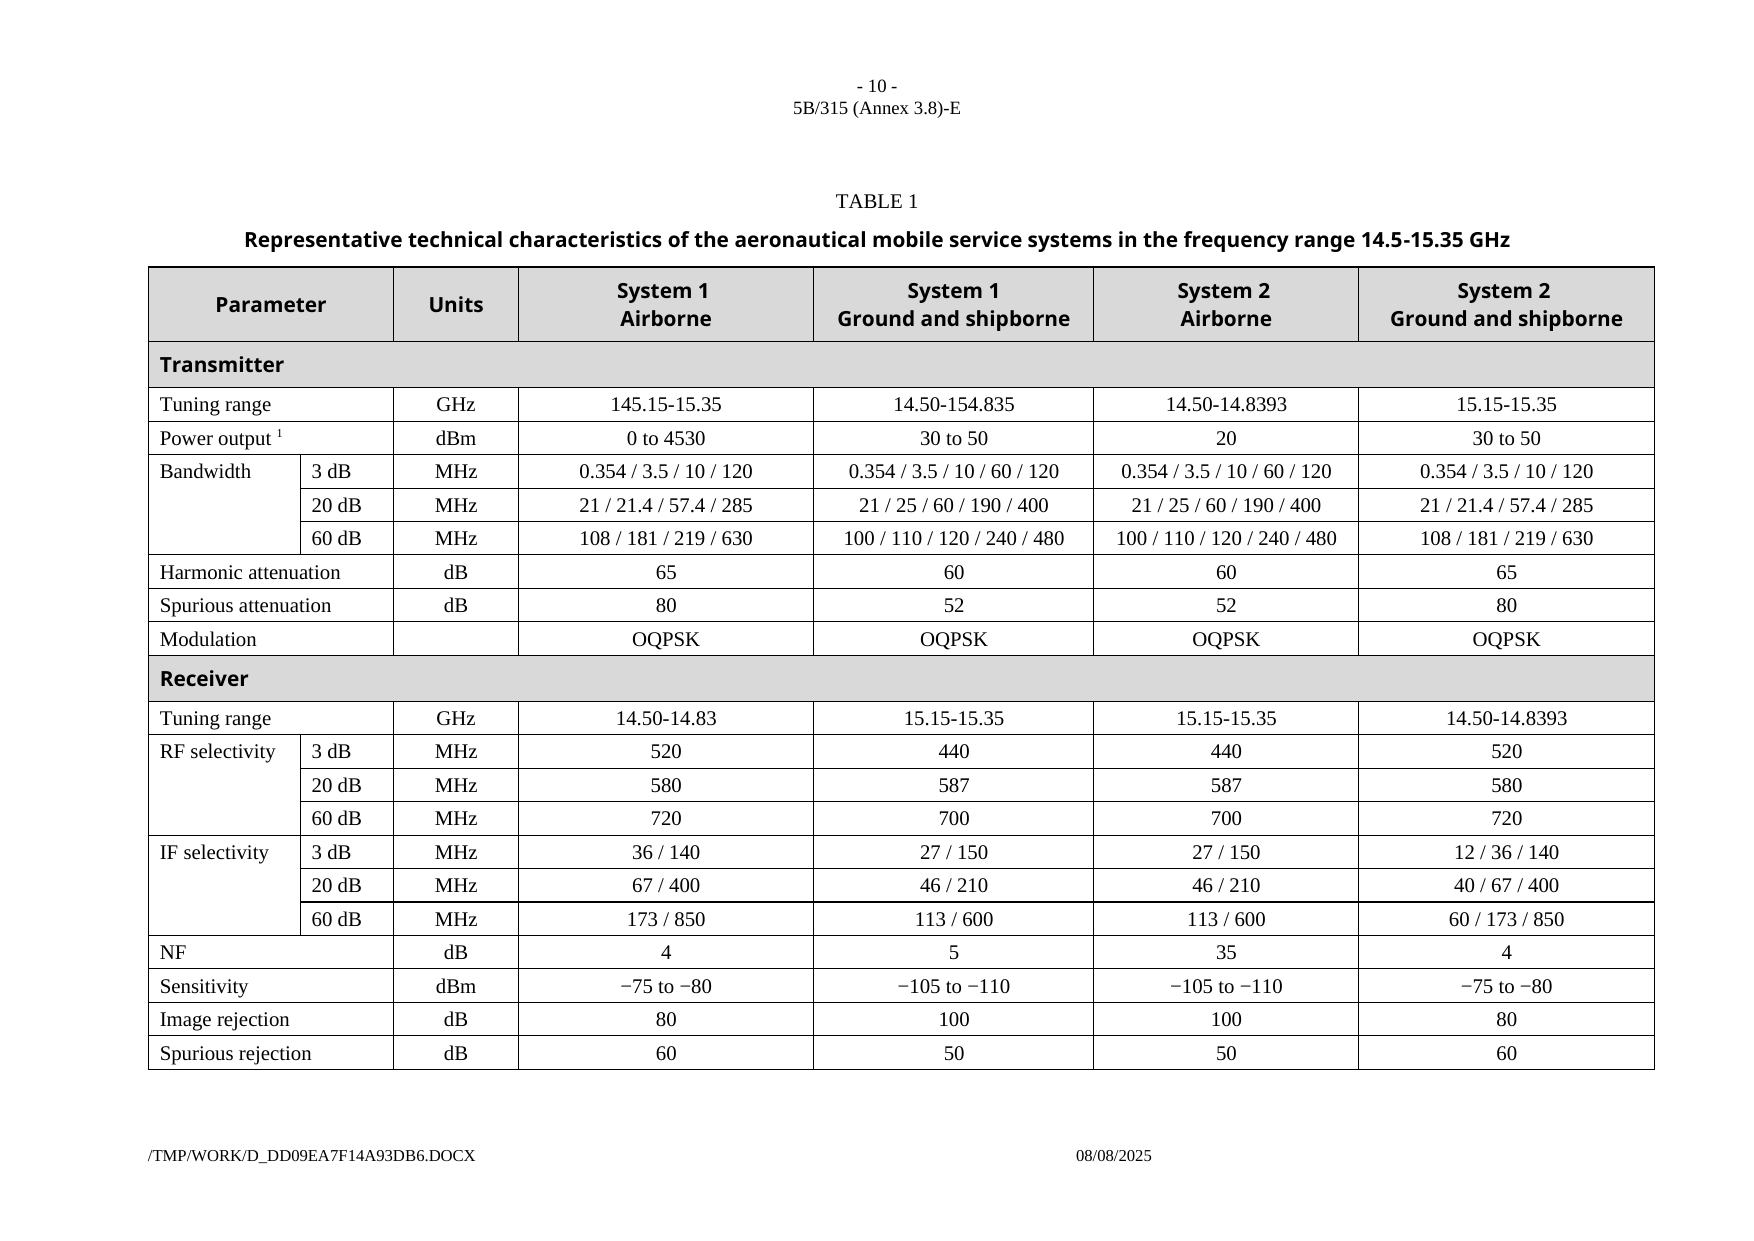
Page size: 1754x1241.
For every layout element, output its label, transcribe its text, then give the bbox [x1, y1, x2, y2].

table_cell 50 [814, 1036, 1093, 1069]
table_cell 60 dB [301, 903, 393, 935]
table_cell 0.354 / 3.5 / 10 / 120 [1359, 455, 1654, 487]
table_cell 113 / 600 [1094, 903, 1358, 935]
table_cell dB [394, 1036, 518, 1069]
table_cell 80 [1359, 1003, 1654, 1035]
table_cell Sensitivity [149, 969, 393, 1002]
table_cell 21 / 25 / 60 / 190 / 400 [1094, 489, 1358, 521]
table_cell 15.15-15.35 [1359, 388, 1654, 421]
table_cell MHz [394, 802, 518, 834]
table_cell MHz [394, 735, 518, 768]
table_cell 15.15-15.35 [814, 702, 1093, 734]
table_cell 173 / 850 [519, 903, 813, 935]
table_cell OQPSK [519, 622, 813, 655]
table_cell −75 to −80 [1359, 969, 1654, 1002]
table_cell Spurious attenuation [149, 589, 393, 621]
table_cell RF selectivity [149, 735, 300, 834]
table_cell 67 / 400 [519, 869, 813, 901]
table_cell dB [394, 555, 518, 588]
table_cell 1.5-15.35 [519, 388, 813, 421]
table_cell 60 [1094, 555, 1358, 588]
table_cell 20 [1094, 422, 1358, 454]
table_cell 4 [519, 936, 813, 968]
table_cell GHz [394, 702, 518, 734]
table_cell [394, 622, 518, 655]
table_cell Tuning range [149, 388, 393, 421]
table_cell 65 [1359, 555, 1654, 588]
table_cell MHz [394, 869, 518, 901]
table_cell 65 [519, 555, 813, 588]
table_header System 1 Ground [814, 268, 1093, 341]
table_cell 0.354 / 3.5 / 10 / 60 / 120 [814, 455, 1093, 487]
table_cell 720 [1359, 802, 1654, 834]
table_cell 108 / 181 / 219 / 630 [519, 522, 813, 554]
table_cell 3 dB [301, 836, 393, 868]
table_cell 20 dB [301, 869, 393, 901]
table_cell 60 [1359, 1036, 1654, 1069]
table_cell −105 to −110 [1094, 969, 1358, 1002]
title Representative technical characteristics of the aeronautical mobile service systems in the frequency range 14.5-15.35 GHz [148, 226, 1606, 254]
table_cell 0 to [519, 422, 813, 454]
table_cell MHz [394, 836, 518, 868]
table_cell 20 dB [301, 489, 393, 521]
table_cell 580 [1359, 769, 1654, 801]
table_cell 60 dB [301, 522, 393, 554]
table_cell MHz [394, 903, 518, 935]
table_cell 21 / 25 / 60 / 190 / 400 [814, 489, 1093, 521]
table_cell 173 / 850 [1359, 903, 1654, 935]
table_cell 3 dB [301, 455, 393, 487]
table_cell 0.354 / 3.5 / 10 / 120 [519, 455, 813, 487]
table_cell MHz [394, 455, 518, 487]
table_cell Spurious rejection [149, 1036, 393, 1069]
table_header Parameter [149, 268, 393, 341]
table_header System 2 Ground [1359, 268, 1654, 341]
table_cell 20 dB [301, 769, 393, 801]
table_cell OQPSK [1094, 622, 1358, 655]
table_cell MHz [394, 489, 518, 521]
table_cell 52 [1094, 589, 1358, 621]
table_cell 60 [519, 1036, 813, 1069]
table_cell IF selectivity [149, 836, 300, 935]
table_cell 700 [1094, 802, 1358, 834]
table_cell 520 [1359, 735, 1654, 768]
table_cell 52 [814, 589, 1093, 621]
table_cell 440 [1094, 735, 1358, 768]
table_cell 30 to 50 [1359, 422, 1654, 454]
table_header System 1 Airborne [519, 268, 813, 341]
table_cell 14.50-1.3 [814, 388, 1093, 421]
table_header Units [394, 268, 518, 341]
table_cell 27 / 150 [1094, 836, 1358, 868]
table_cell Image rejection [149, 1003, 393, 1035]
table_cell 100 / 110 / 120 / 240 / 480 [814, 522, 1093, 554]
table_cell 21 / 21.4 / 57.4 / 285 [1359, 489, 1654, 521]
table_cell 14.50-14. [1359, 702, 1654, 734]
table_cell 4 [1359, 936, 1654, 968]
table_cell 100 [814, 1003, 1093, 1035]
table_cell 580 [519, 769, 813, 801]
table_cell Modulation [149, 622, 393, 655]
table_cell 30 to 50 [814, 422, 1093, 454]
table_cell 21 / 21.4 / 57.4 / 285 [519, 489, 813, 521]
table_cell MHz [394, 522, 518, 554]
table_cell 36 / 140 [519, 836, 813, 868]
table_cell 5 [814, 936, 1093, 968]
table_cell Harmonic attenuation [149, 555, 393, 588]
table_cell 0.354 / 3.5 / 10 / 60 / 120 [1094, 455, 1358, 487]
table_cell 15.15-15.35 [1094, 702, 1358, 734]
table_cell NF [149, 936, 393, 968]
table_cell Transmitter [149, 342, 1654, 387]
table_cell dB [394, 936, 518, 968]
table_cell 80 [519, 589, 813, 621]
table_cell 46 / 210 [814, 869, 1093, 901]
table_cell 80 [1359, 589, 1654, 621]
table_cell 108 / 181 / 219 / 630 [1359, 522, 1654, 554]
table_cell Power output 1 [149, 422, 393, 454]
table_cell MHz [394, 769, 518, 801]
table_cell −105 to −110 [814, 969, 1093, 1002]
table_cell 113 / 600 [814, 903, 1093, 935]
table_cell dB [394, 589, 518, 621]
table_cell dB [394, 1003, 518, 1035]
table_cell dBm [394, 422, 518, 454]
table_cell 520 [519, 735, 813, 768]
table_cell [1094, 936, 1358, 968]
table_cell 720 [519, 802, 813, 834]
table_cell 14.50-14. [1094, 388, 1358, 421]
table_cell 80 [519, 1003, 813, 1035]
table_cell 100 / 110 / 120 / 240 / 480 [1094, 522, 1358, 554]
table_cell 60 [814, 555, 1093, 588]
table_cell 100 [1094, 1003, 1358, 1035]
table_cell 440 [814, 735, 1093, 768]
table_cell 36 / 140 [1359, 836, 1654, 868]
table_cell 60 dB [301, 802, 393, 834]
table_cell Tuning range [149, 702, 393, 734]
table_cell Bandwidth [149, 455, 300, 554]
text TABLE 1 [148, 189, 1606, 213]
table_cell 700 [814, 802, 1093, 834]
table_cell OQPSK [1359, 622, 1654, 655]
table_cell 50 [1094, 1036, 1358, 1069]
table_cell GHz [394, 388, 518, 421]
table_cell 46 / 210 [1094, 869, 1358, 901]
table_cell OQPSK [814, 622, 1093, 655]
table_cell 27 / 150 [814, 836, 1093, 868]
table_cell 587 [814, 769, 1093, 801]
table_cell 14.50-14.83 [519, 702, 813, 734]
table_cell 67 / 400 [1359, 869, 1654, 901]
table_cell −75 to −80 [519, 969, 813, 1002]
table_cell Receiver [149, 656, 1654, 701]
table_cell dBm [394, 969, 518, 1002]
table_header System 2 Airborne [1094, 268, 1358, 341]
table_cell 3 dB [301, 735, 393, 768]
table_cell 587 [1094, 769, 1358, 801]
